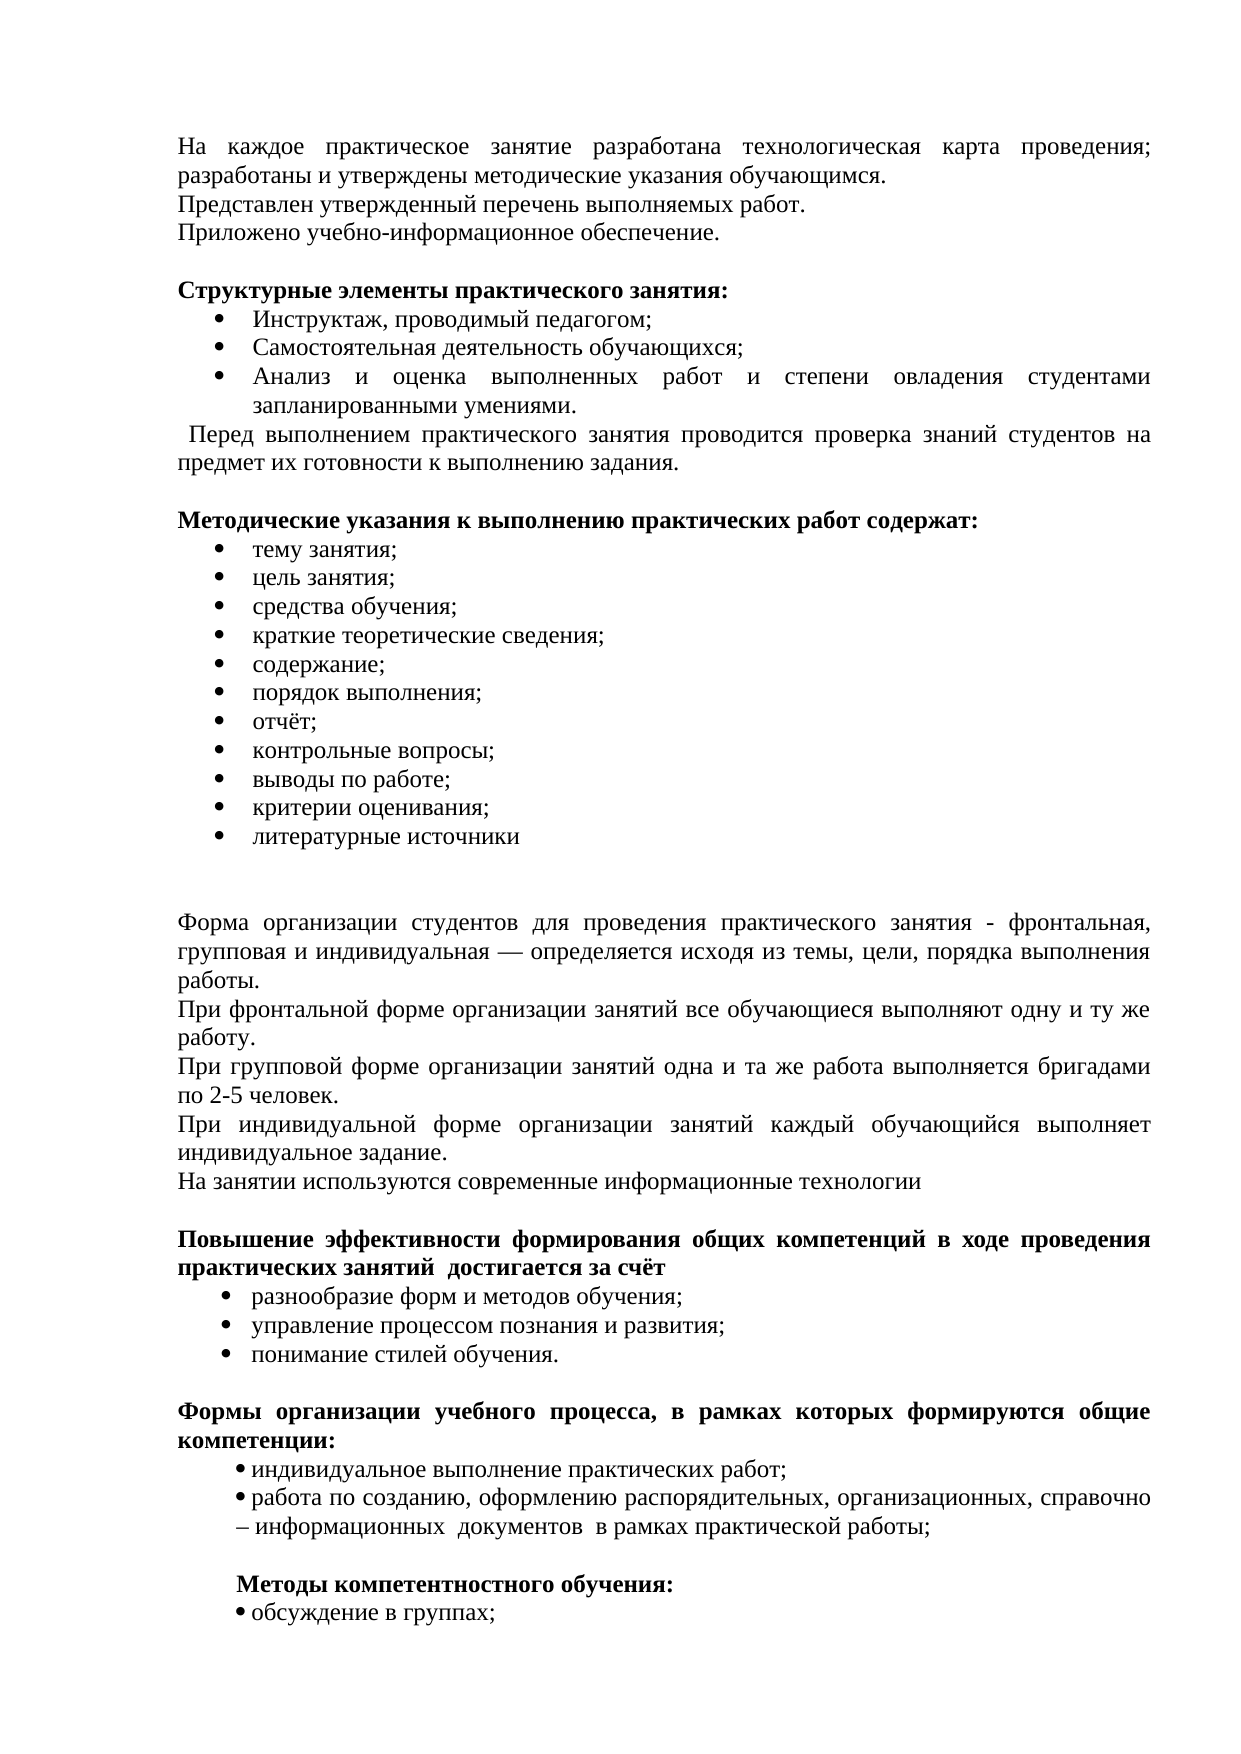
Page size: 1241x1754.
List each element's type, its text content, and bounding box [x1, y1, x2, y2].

text Методические указания к выполнению практических работ содержат: [177, 505, 1152, 534]
text При групповой форме организации занятий одна и та же работа выполняется бригадами по 2-5 человек. [177, 1051, 1152, 1109]
list разнообразие форм и методов обучения; [222, 1281, 1152, 1310]
list понимание стилей обучения. [222, 1339, 1152, 1367]
text При индивидуальной форме организации занятий каждый обучающийся выполняет индивидуальное задание. [177, 1109, 1152, 1166]
list обсуждение в группах; [236, 1597, 1152, 1626]
text Методы компетентностного обучения: [236, 1569, 1152, 1597]
text Повышение эффективности формирования общих компетенций в ходе проведения практических занятий достигается за счёт [177, 1224, 1152, 1281]
list индивидуальное выполнение практических работ; [236, 1454, 1152, 1482]
text Формы организации учебного процесса, в рамках которых формируются общие компетенции: [177, 1396, 1152, 1454]
text При фронтальной форме организации занятий все обучающиеся выполняют одну и ту же работу. [177, 994, 1152, 1051]
list порядок выполнения; [215, 677, 1152, 706]
list критерии оценивания; [215, 792, 1152, 821]
list цель занятия; [215, 562, 1152, 591]
list работа по созданию, оформлению распорядительных, организационных, справочно – информационных документов в рамках практической работы; [236, 1482, 1152, 1540]
list выводы по работе; [215, 764, 1152, 792]
text Форма организации студентов для проведения практического занятия - фронтальная, групповая и индивидуальная — определяется исходя из темы, цели, порядка выполнения работы. [177, 907, 1152, 994]
list краткие теоретические сведения; [215, 620, 1152, 649]
text Перед выполнением практического занятия проводится проверка знаний студентов на предмет их готовности к выполнению задания. [177, 419, 1152, 476]
text На каждое практическое занятие разработана технологическая карта проведения; разработаны и утверждены методические указания обучающимся. [177, 131, 1152, 189]
list Анализ и оценка выполненных работ и степени овладения студентами запланированными умениями. [215, 361, 1152, 419]
list Инструктаж, проводимый педагогом; [215, 304, 1152, 332]
list содержание; [215, 649, 1152, 677]
list контрольные вопросы; [215, 735, 1152, 764]
text Представлен утвержденный перечень выполняемых работ. [177, 189, 1152, 217]
list Самостоятельная деятельность обучающихся; [215, 332, 1152, 361]
list средства обучения; [215, 591, 1152, 620]
list отчёт; [215, 706, 1152, 735]
list литературные источники [215, 821, 1152, 850]
text Приложено учебно-информационное обеспечение. [177, 217, 1152, 246]
list управление процессом познания и развития; [222, 1310, 1152, 1339]
list тему занятия; [215, 534, 1152, 562]
text Структурные элементы практического занятия: [177, 275, 1152, 304]
text На занятии используются современные информационные технологии [177, 1166, 1152, 1195]
